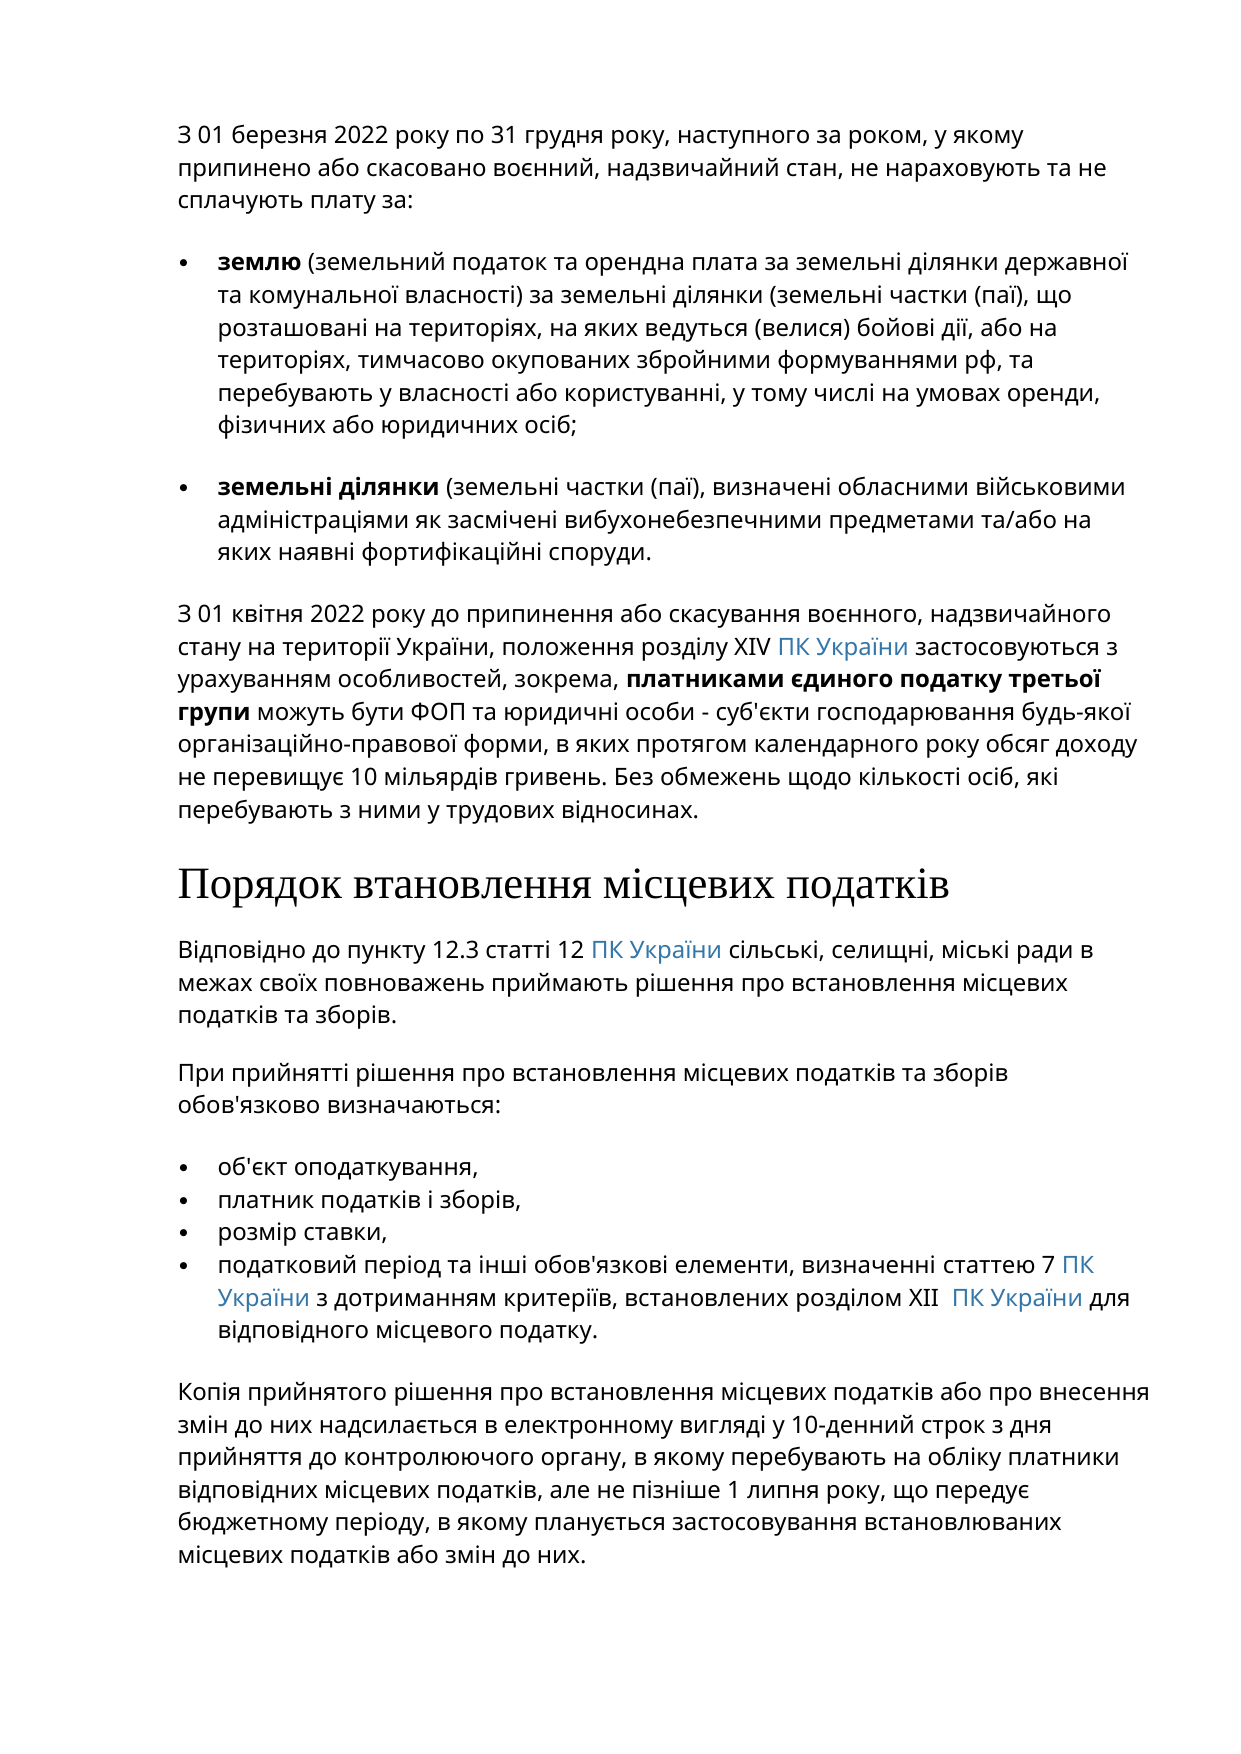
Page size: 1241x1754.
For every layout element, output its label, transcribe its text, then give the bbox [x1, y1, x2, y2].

text Відповідно до пункту 12.3 статті 12 ПК України сільські, селищні, міські ради в межах своїх повноважень приймають рішення про встановлення місцевих податків та зборів. [177, 933, 1152, 1031]
list земельні ділянки (земельні частки (паї), визначені обласними військовими адміністраціями як засмічені вибухонебезпечними предметами та/або на яких наявні фортифікаційні споруди. [180, 470, 1152, 568]
text Копія прийнятого рішення про встановлення місцевих податків або про внесення змін до них надсилається в електронному вигляді у 10-денний строк з дня прийняття до контролюючого органу, в якому перебувають на обліку платники відповідних місцевих податків, але не пізніше 1 липня року, що передує бюджетному періоду, в якому планується застосовування встановлюваних місцевих податків або змін до них. [177, 1375, 1152, 1570]
text Порядок втановлення місцевих податків [177, 856, 1152, 908]
list землю (земельний податок та орендна плата за земельні ділянки державної та комунальної власності) за земельні ділянки (земельні частки (паї), що розташовані на територіях, на яких ведуться (велися) бойові дії, або на територіях, тимчасово окупованих збройними формуваннями рф, та перебувають у власності або користуванні, у тому числі на умовах оренди, фізичних або юридичних осіб; [180, 245, 1152, 441]
list податковий період та інші обов'язкові елементи, визначенні статтею 7 ПК України з дотриманням критеріїв, встановлених розділом XII ПК України для відповідного місцевого податку. [180, 1248, 1152, 1346]
text З 01 березня 2022 року по 31 грудня року, наступного за роком, у якому припинено або скасовано воєнний, надзвичайний стан, не нараховують та не сплачують плату за: [177, 118, 1152, 216]
text З 01 квітня 2022 року до припинення або скасування воєнного, надзвичайного стану на території України, положення розділу XIV ПК України застосовуються з урахуванням особливостей, зокрема, платниками єдиного податку третьої групи можуть бути ФОП та юридичні особи - суб'єкти господарювання будь-якої організаційно-правової форми, в яких протягом календарного року обсяг доходу не перевищує 10 мільярдів гривень. Без обмежень щодо кількості осіб, які перебувають з ними у трудових відносинах. [177, 597, 1152, 825]
list розмір ставки, [180, 1215, 1152, 1248]
text При прийнятті рішення про встановлення місцевих податків та зборів обов'язково визначаються: [177, 1056, 1152, 1121]
list об'єкт оподаткування, [180, 1150, 1152, 1183]
list платник податків і зборів, [180, 1183, 1152, 1215]
